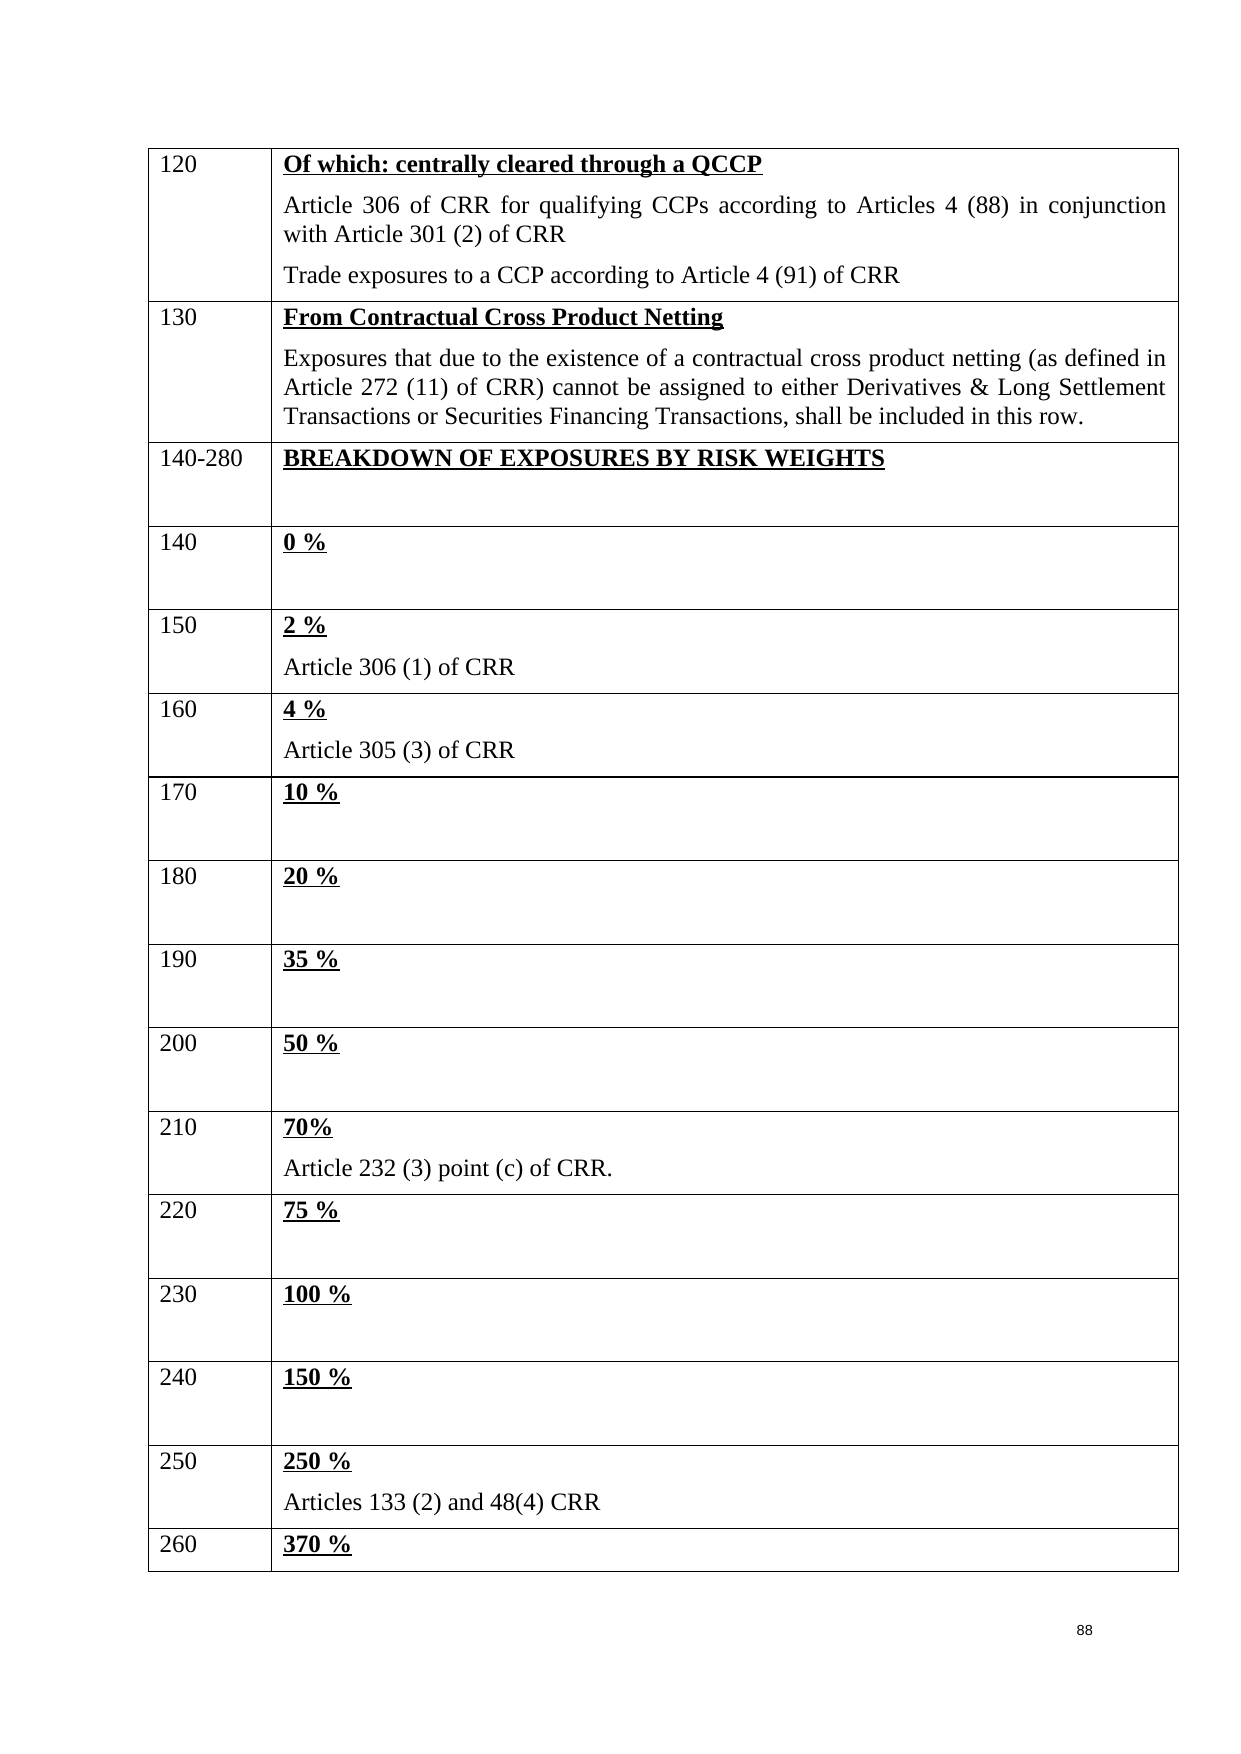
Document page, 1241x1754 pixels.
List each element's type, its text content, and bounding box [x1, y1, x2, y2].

table_cell 250 % Articles 133 (2) and 48(4) CRR [272, 1446, 1178, 1528]
table_cell 130 [149, 302, 271, 442]
table_cell 150 [149, 610, 271, 693]
table_cell 160 [149, 694, 271, 776]
table_cell BREAKDOWN OF EXPOSURES BY RISK WEIGHTS [272, 443, 1178, 526]
table_cell From Contractual Cross Product Netting Exposures that due to the existence of a contractual cross product netting (as defined in Article 272 (11) of CRR) cannot be assigned to either Derivatives & Long Settlement Transactions or Securities Financing Transactions, shall be included in this row. [272, 302, 1178, 442]
table_cell 70% Article 232 (3) point (c) of CRR. [272, 1112, 1178, 1194]
table_cell 140 [149, 527, 271, 609]
table_cell 4 % Article 305 (3) of CRR [272, 694, 1178, 776]
table_cell 0 % [272, 527, 1178, 609]
table_cell 190 [149, 945, 271, 1027]
table_cell 230 [149, 1279, 271, 1361]
table_cell 10 % [272, 778, 1178, 860]
table_cell 180 [149, 861, 271, 943]
table_cell 20 % [272, 861, 1178, 943]
table_cell 75 % [272, 1195, 1178, 1278]
table_cell 200 [149, 1028, 271, 1111]
table_cell 100 % [272, 1279, 1178, 1361]
table_cell Of which: centrally cleared through a QCCP Article 306 of CRR for qualifying CCPs according to Articles 4 (88) in conjunction with Article 301 (2) of CRR Trade exposures to a CCP according to Article 4 (91) of CRR [272, 149, 1178, 301]
table_cell 150 % [272, 1362, 1178, 1445]
table_cell 170 [149, 778, 271, 860]
table_cell 220 [149, 1195, 271, 1278]
table_cell 50 % [272, 1028, 1178, 1111]
table_cell 250 [149, 1446, 271, 1528]
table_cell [272, 1529, 1178, 1571]
table_cell 2 % Article 306 (1) of CRR [272, 610, 1178, 693]
table_cell 240 [149, 1362, 271, 1445]
table_cell 120 [149, 149, 271, 301]
table_cell 35 % [272, 945, 1178, 1027]
table_cell 140-280 [149, 443, 271, 526]
table_cell 260 [149, 1529, 271, 1571]
table_cell 210 [149, 1112, 271, 1194]
